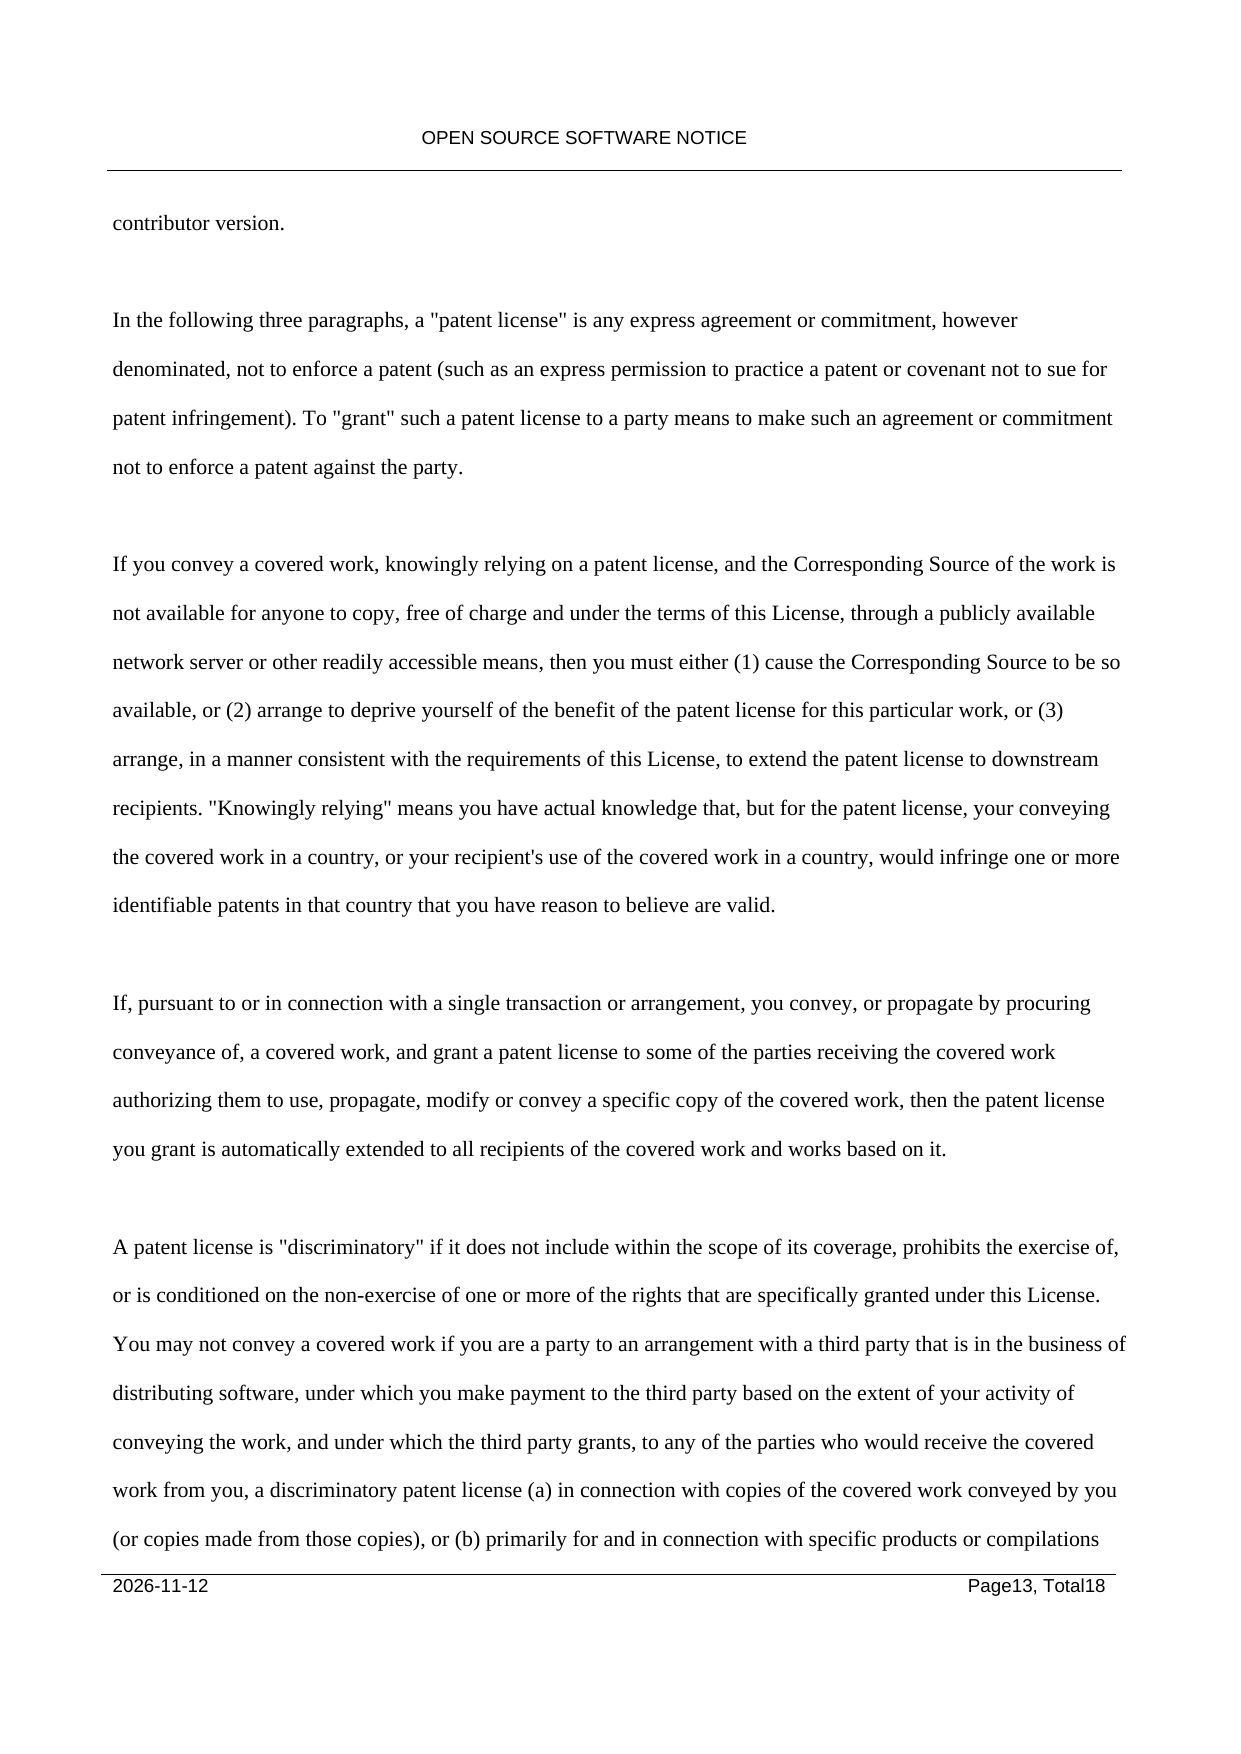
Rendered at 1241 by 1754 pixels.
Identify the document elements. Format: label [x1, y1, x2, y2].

text [112, 206, 1128, 1555]
